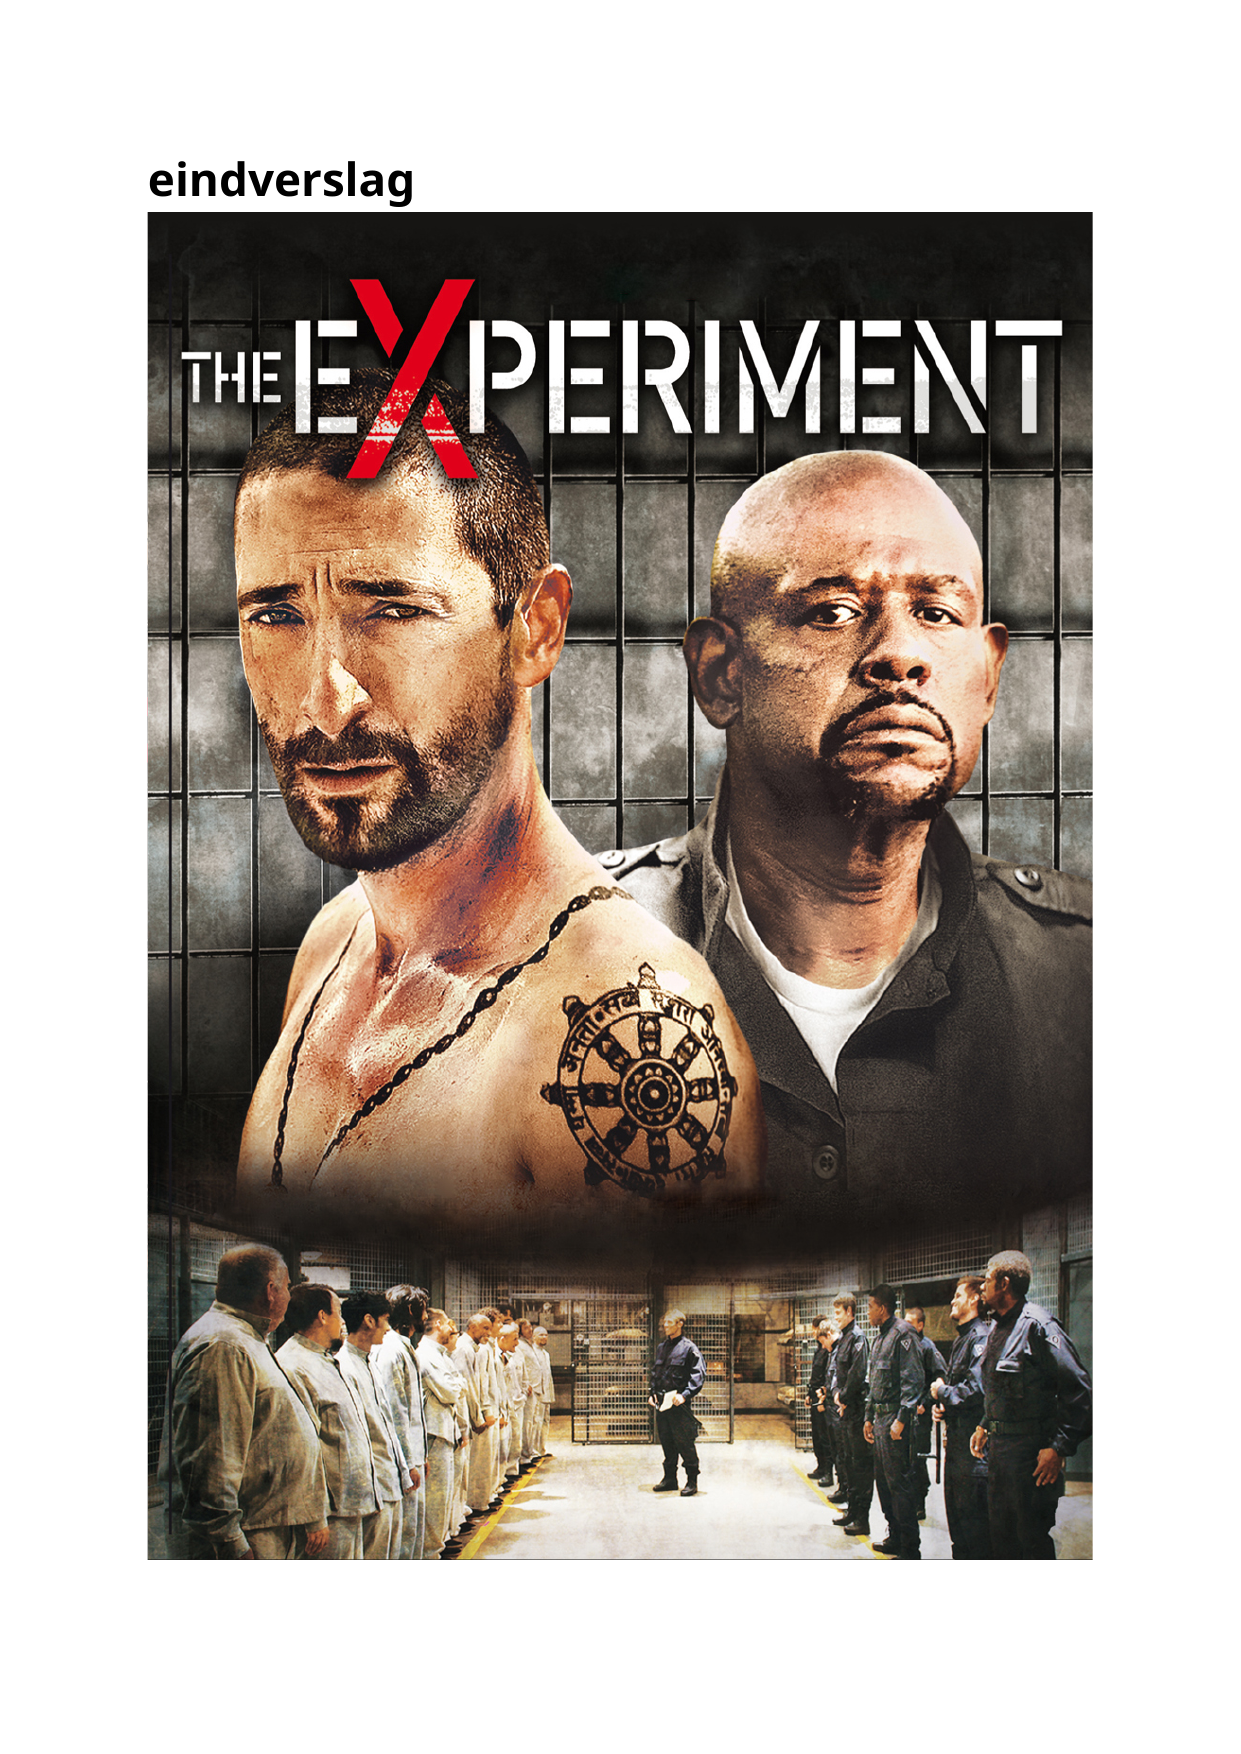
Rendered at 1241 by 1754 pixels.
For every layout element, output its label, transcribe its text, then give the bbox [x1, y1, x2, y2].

text eindverslag [148, 148, 1093, 212]
picture [147, 212, 1093, 1560]
